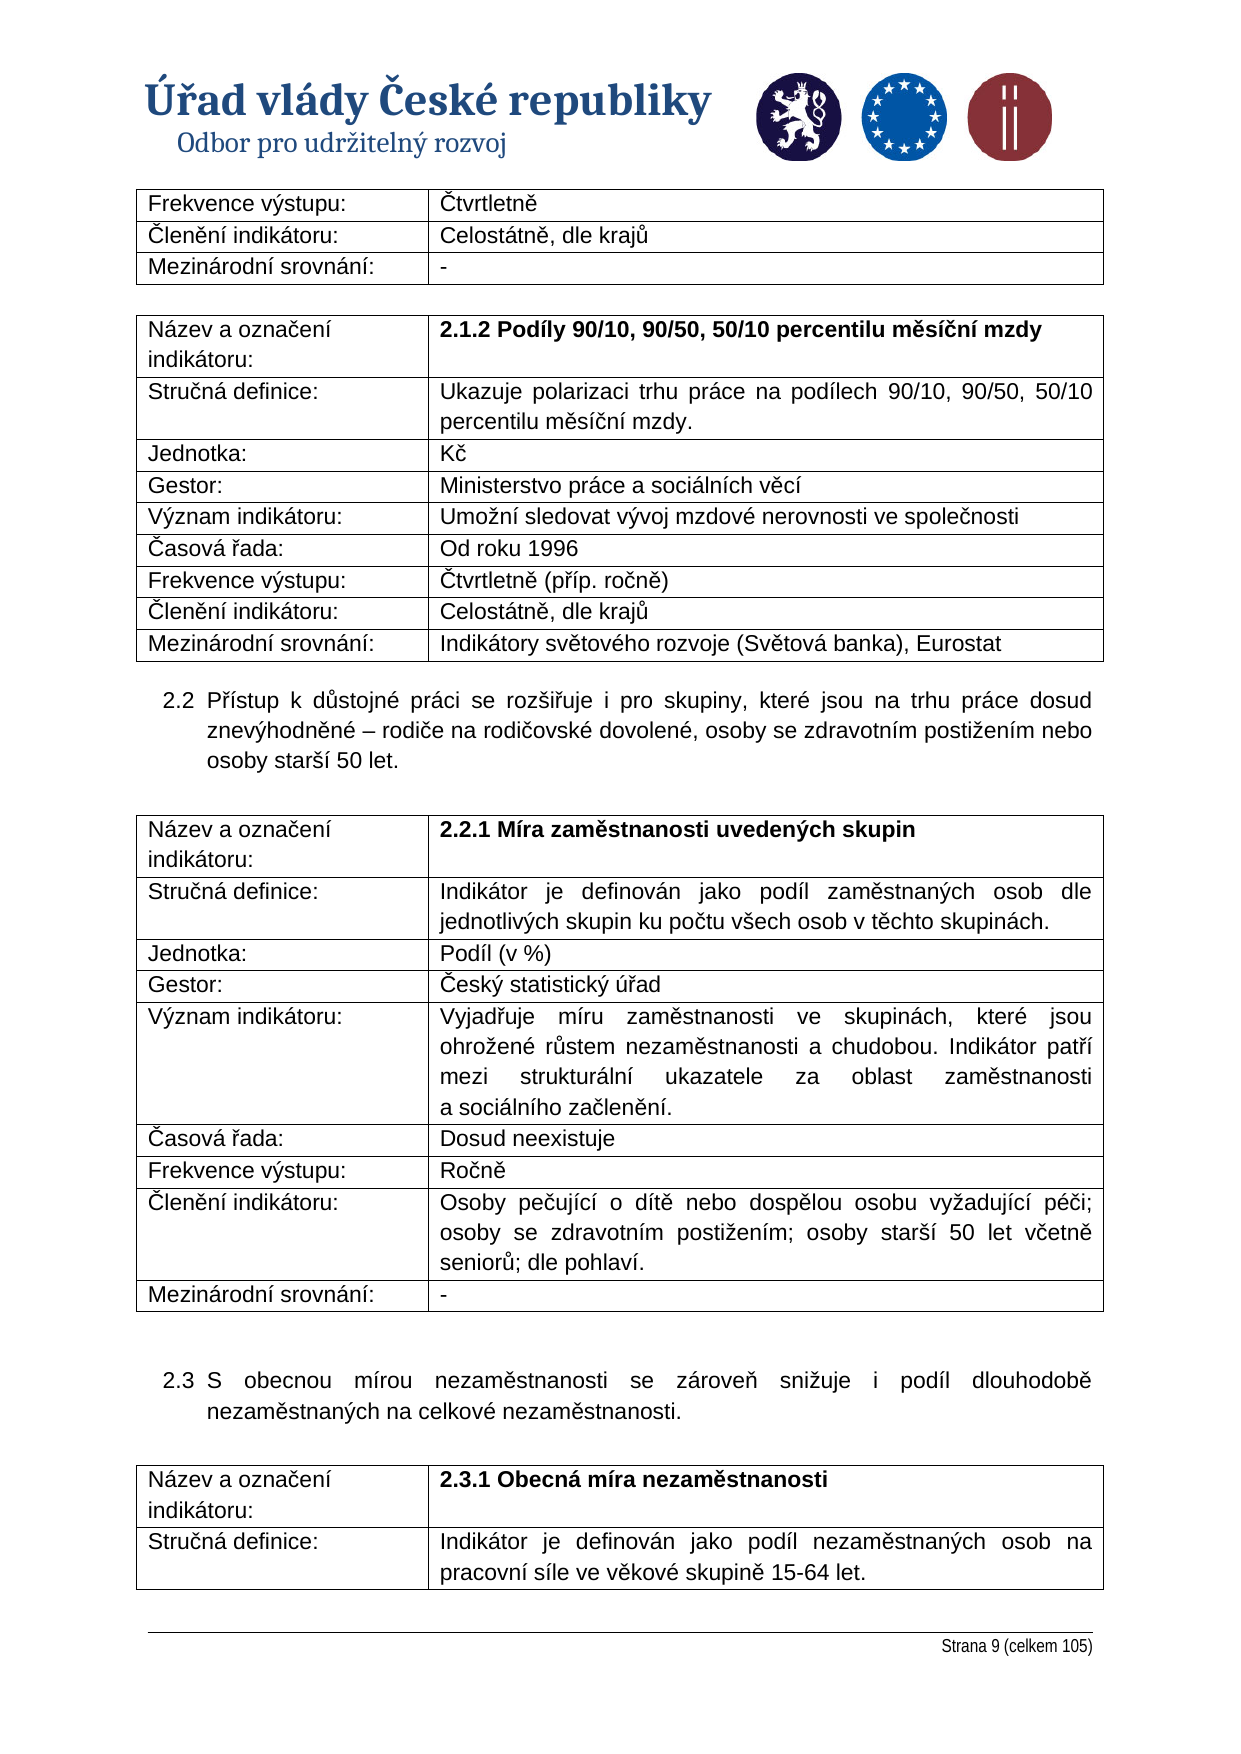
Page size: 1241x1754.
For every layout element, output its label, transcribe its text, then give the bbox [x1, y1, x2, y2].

table_header 2.2.1 Míra zaměstnanosti uvedených skupin [429, 816, 1103, 877]
table_cell Indikátor je definován jako podíl zaměstnaných osob dle jednotlivých skupin ku počtu všech osob v těchto skupinách. [429, 878, 1103, 938]
table_cell Mezinárodní srovnání: [137, 253, 428, 284]
table_cell Ukazuje polarizaci trhu práce na podílech 90/10, 90/50, 50/10 percentilu měsíční mzdy. [429, 378, 1103, 439]
table_cell Kč [429, 440, 1103, 471]
table_header Název a označení indikátoru: [137, 816, 428, 877]
table_cell Osoby pečující o dítě nebo dospělou osobu vyžadující péči; osoby se zdravotním postižením; osoby starší 50 let včetně seniorů; dle pohlaví. [429, 1189, 1103, 1279]
table_cell Český statistický úřad [429, 971, 1103, 1002]
table_cell Podíl (v %) [429, 940, 1103, 970]
table_cell Mezinárodní srovnání: [137, 1281, 428, 1311]
table_cell Indikátory světového rozvoje (Světová banka), Eurostat [429, 630, 1103, 661]
table_cell Frekvence výstupu: [137, 190, 428, 221]
table_cell Vyjadřuje míru zaměstnanosti ve skupinách, které jsou ohrožené růstem nezaměstnanosti a chudobou. Indikátor patří mezi strukturální ukazatele za oblast zaměstnanosti a sociálního začlenění. [429, 1003, 1103, 1124]
table_cell Časová řada: [137, 1125, 428, 1156]
table_cell Členění indikátoru: [137, 222, 428, 252]
table_cell Indikátor je definován jako podíl nezaměstnaných osob na pracovní síle ve věkové skupině 15-64 let. [429, 1528, 1103, 1589]
list Přístup k důstojné práci se rozšiřuje i pro skupiny, které jsou na trhu práce dosud znevýhodněné – rodiče na rodičovské dovolené, osoby se zdravotním postižením nebo osoby starší 50 let. [162, 687, 1093, 773]
table_cell Jednotka: [137, 440, 428, 471]
table_cell Mezinárodní srovnání: [137, 630, 428, 661]
table_cell Časová řada: [137, 535, 428, 566]
table_cell Jednotka: [137, 940, 428, 970]
table_cell Význam indikátoru: [137, 503, 428, 534]
table_cell Celostátně, dle krajů [429, 222, 1103, 252]
list S obecnou mírou nezaměstnanosti se zároveň snižuje i podíl dlouhodobě nezaměstnaných na celkové nezaměstnanosti. [162, 1367, 1093, 1424]
table_cell Gestor: [137, 472, 428, 502]
table_cell Umožní sledovat vývoj mzdové nerovnosti ve společnosti [429, 503, 1103, 534]
table_header 2.1.2 Podíly 90/10, 90/50, 50/10 percentilu měsíční mzdy [429, 316, 1103, 377]
table_cell Stručná definice: [137, 378, 428, 439]
table_cell Čtvrtletně (příp. ročně) [429, 567, 1103, 597]
table_header Název a označení indikátoru: [137, 316, 428, 377]
table_header Název a označení indikátoru: [137, 1466, 428, 1527]
table_cell Frekvence výstupu: [137, 1157, 428, 1187]
table_cell - [429, 253, 1103, 284]
table_cell Členění indikátoru: [137, 598, 428, 629]
table_cell Frekvence výstupu: [137, 567, 428, 597]
table_cell Od roku 1996 [429, 535, 1103, 566]
table_cell Členění indikátoru: [137, 1189, 428, 1279]
table_cell Ročně [429, 1157, 1103, 1187]
table_cell Dosud neexistuje [429, 1125, 1103, 1156]
table_cell Gestor: [137, 971, 428, 1002]
table_cell Stručná definice: [137, 878, 428, 938]
table_cell - [429, 1281, 1103, 1311]
table_cell Čtvrtletně [429, 190, 1103, 221]
table_header 2.3.1 Obecná míra nezaměstnanosti [429, 1466, 1103, 1527]
table_cell Stručná definice: [137, 1528, 428, 1589]
table_cell Ministerstvo práce a sociálních věcí [429, 472, 1103, 502]
table_cell Celostátně, dle krajů [429, 598, 1103, 629]
picture [756, 73, 1052, 161]
table_cell Význam indikátoru: [137, 1003, 428, 1124]
